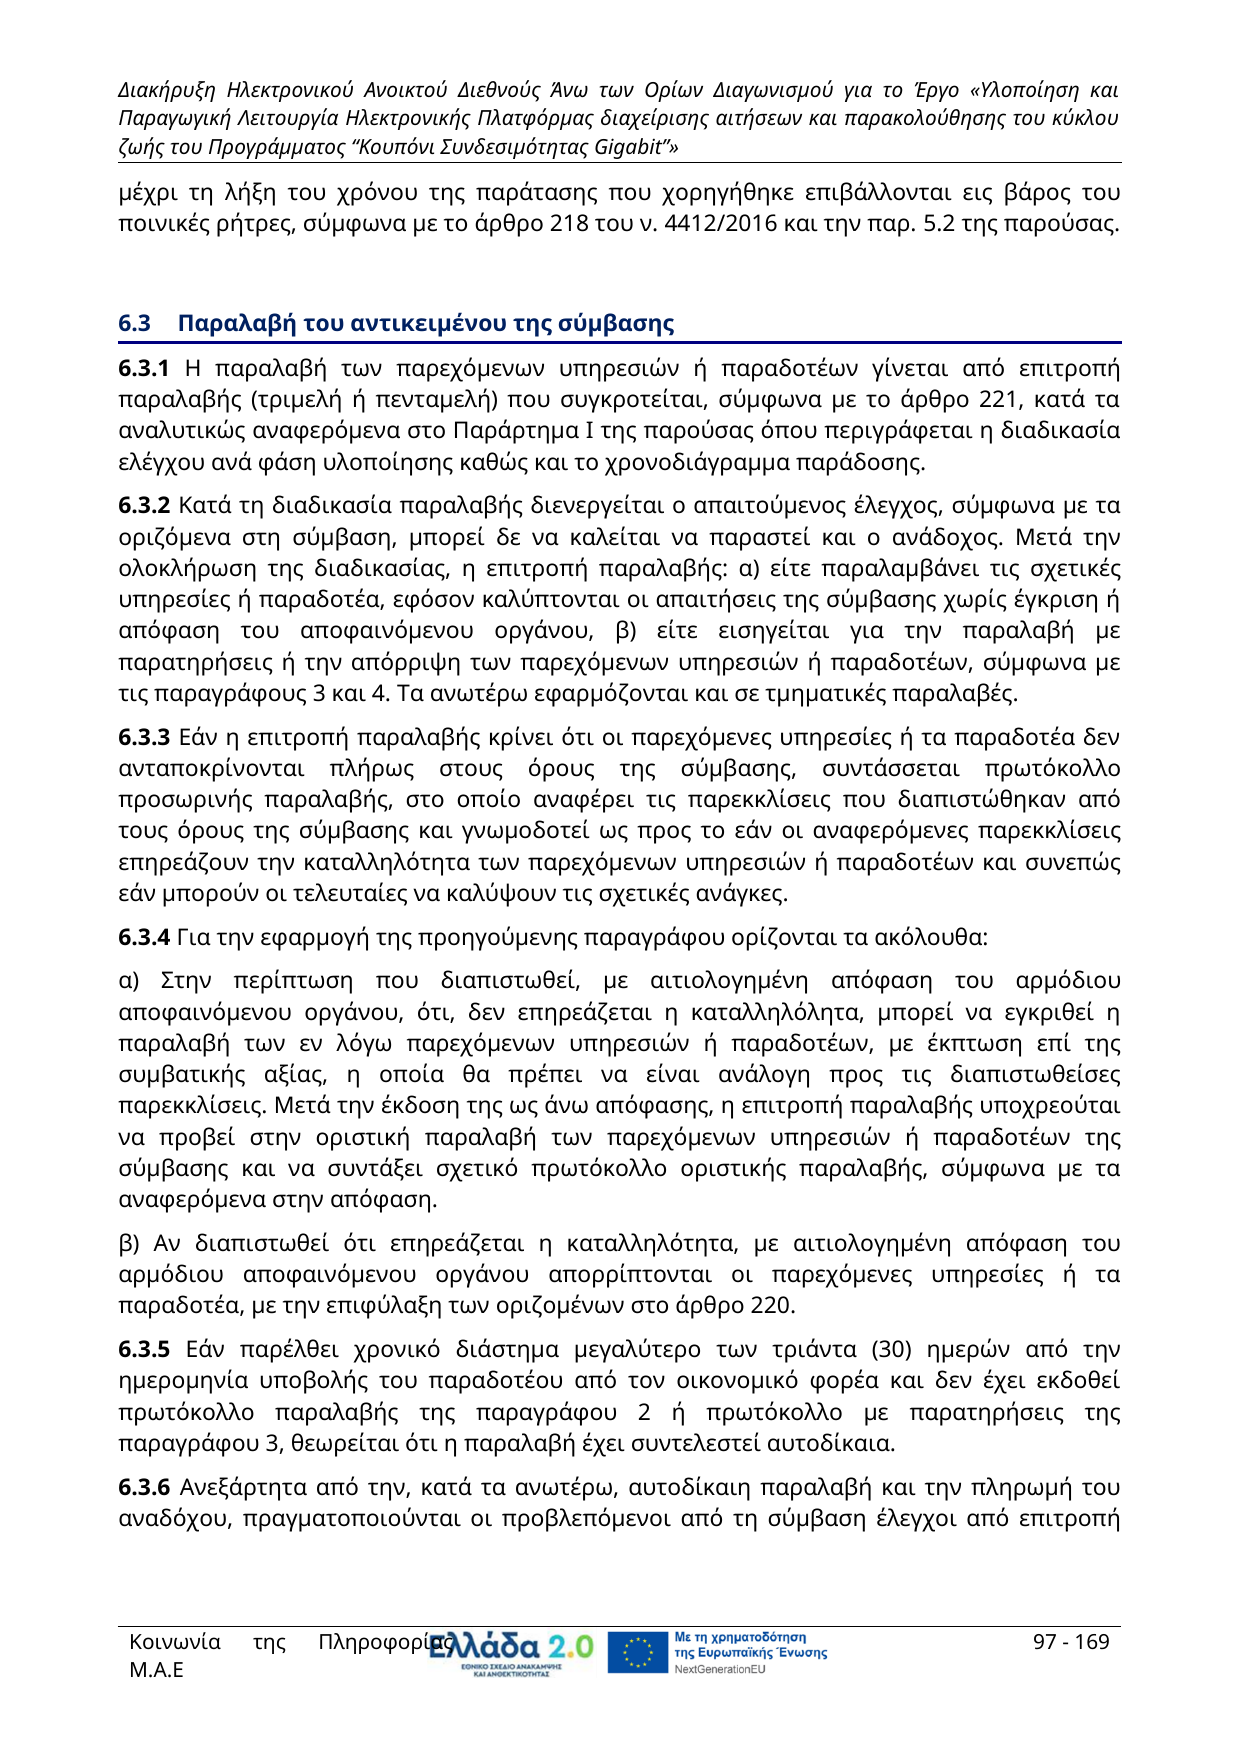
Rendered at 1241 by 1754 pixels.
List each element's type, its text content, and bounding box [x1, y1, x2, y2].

subtitle Παραλαβή του αντικειμένου της σύμβασης [118, 307, 1122, 341]
text 6.3.4 Για την εφαρμογή της προηγούμενης παραγράφου ορίζονται τα ακόλουθα: [118, 921, 1122, 952]
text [118, 1471, 1122, 1533]
text 6.3.1 Η παραλαβή των παρεχόμενων υπηρεσιών ή παραδοτέων γίνεται από επιτροπή παραλαβής (τριμελή ή πενταμελή) που συγκροτείται, σύμφωνα με το άρθρο 221, κατά τα αναλυτικώς αναφερόμενα στο Παράρτημα Ι της παρούσας όπου περιγράφεται η διαδικασία ελέγχου ανά φάση υλοποίησης καθώς και το χρονοδιάγραμμα παράδοσης. [118, 352, 1122, 477]
text 6.3.5 Εάν παρέλθει χρονικό διάστημα μεγαλύτερο των τριάντα (30) ημερών από την ημερομηνία υποβολής του παραδοτέου από τον οικονομικό φορέα και δεν έχει εκδοθεί πρωτόκολλο παραλαβής της παραγράφου 2 ή πρωτόκολλο με παρατηρήσεις της παραγράφου 3, θεωρείται ότι η παραλαβή έχει συντελεστεί αυτοδίκαια. [118, 1333, 1122, 1458]
text 6.3.3 Εάν η επιτροπή παραλαβής κρίνει ότι οι παρεχόμενες υπηρεσίες ή τα παραδοτέα δεν ανταποκρίνονται πλήρως στους όρους της σύμβασης, συντάσσεται πρωτόκολλο προσωρινής παραλαβής, στο οποίο αναφέρει τις παρεκκλίσεις που διαπιστώθηκαν από τους όρους της σύμβασης και γνωμοδοτεί ως προς το εάν οι αναφερόμενες παρεκκλίσεις επηρεάζουν την καταλληλότητα των παρεχόμενων υπηρεσιών ή παραδοτέων και συνεπώς εάν μπορούν οι τελευταίες να καλύψουν τις σχετικές ανάγκες. [118, 721, 1122, 908]
picture [427, 1627, 834, 1678]
text α) Στην περίπτωση που διαπιστωθεί, με αιτιολογημένη απόφαση του αρμόδιου αποφαινόμενου οργάνου, ότι, δεν επηρεάζεται η καταλληλόλητα, μπορεί να εγκριθεί η παραλαβή των εν λόγω παρεχόμενων υπηρεσιών ή παραδοτέων, με έκπτωση επί της συμβατικής αξίας, η οποία θα πρέπει να είναι ανάλογη προς τις διαπιστωθείσες παρεκκλίσεις. Μετά την έκδοση της ως άνω απόφασης, η επιτροπή παραλαβής υποχρεούται να προβεί στην οριστική παραλαβή των παρεχόμενων υπηρεσιών ή παραδοτέων της σύμβασης και να συντάξει σχετικό πρωτόκολλο οριστικής παραλαβής, σύμφωνα με τα αναφερόμενα στην απόφαση. [118, 964, 1122, 1214]
text β) Αν διαπιστωθεί ότι επηρεάζεται η καταλληλότητα, με αιτιολογημένη απόφαση του αρμόδιου αποφαινόμενου οργάνου απορρίπτονται οι παρεχόμενες υπηρεσίες ή τα παραδοτέα, με την επιφύλαξη των οριζομένων στο άρθρο 220. [118, 1227, 1122, 1321]
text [118, 176, 1122, 238]
text 6.3.2 Κατά τη διαδικασία παραλαβής διενεργείται ο απαιτούμενος έλεγχος, σύμφωνα με τα οριζόμενα στη σύμβαση, μπορεί δε να καλείται να παραστεί και ο ανάδοχος. Μετά την ολοκλήρωση της διαδικασίας, η επιτροπή παραλαβής: α) είτε παραλαμβάνει τις σχετικές υπηρεσίες ή παραδοτέα, εφόσον καλύπτονται οι απαιτήσεις της σύμβασης χωρίς έγκριση ή απόφαση του αποφαινόμενου οργάνου, β) είτε εισηγείται για την παραλαβή με παρατηρήσεις ή την απόρριψη των παρεχόμενων υπηρεσιών ή παραδοτέων, σύμφωνα με τις παραγράφους 3 και 4. Τα ανωτέρω εφαρμόζονται και σε τμηματικές παραλαβές. [118, 489, 1122, 708]
